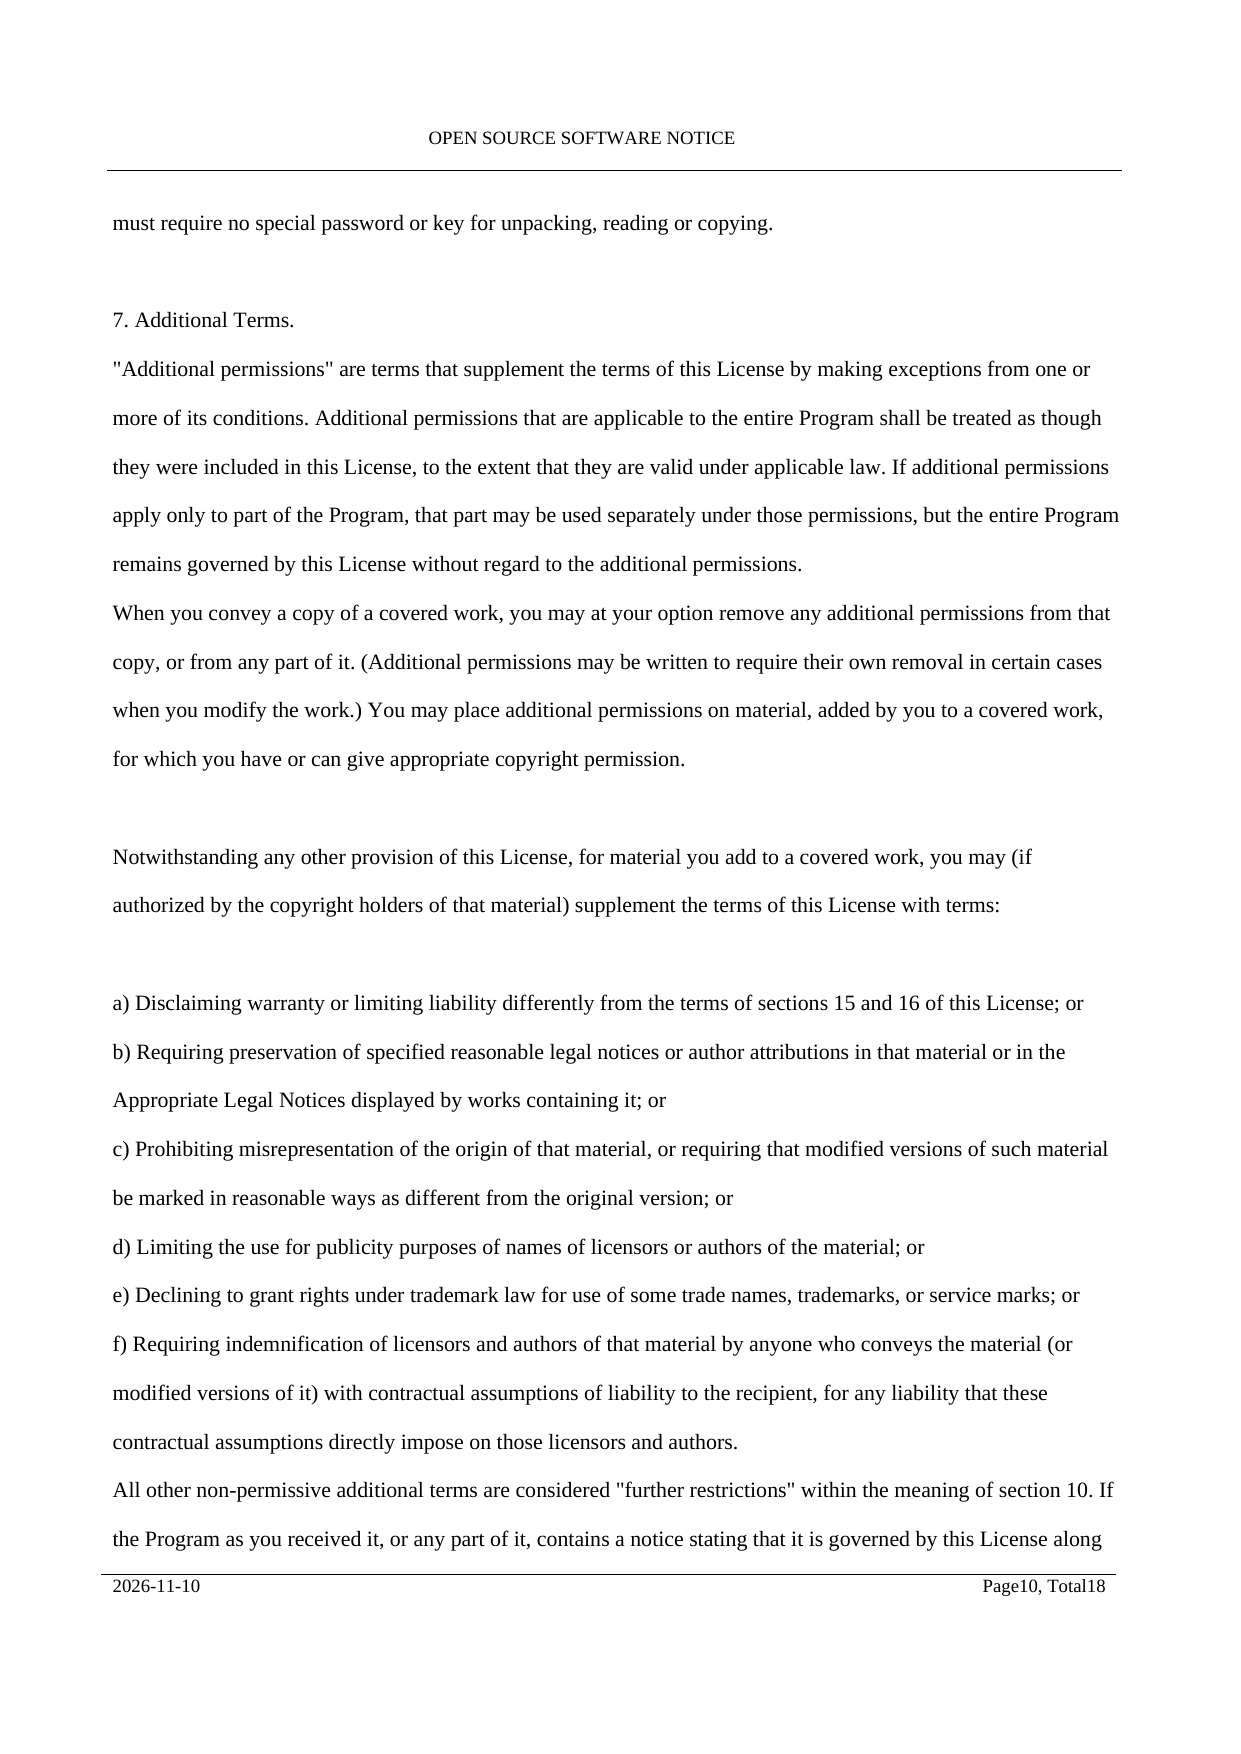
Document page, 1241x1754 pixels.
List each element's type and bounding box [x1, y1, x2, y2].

text [112, 206, 1128, 1555]
